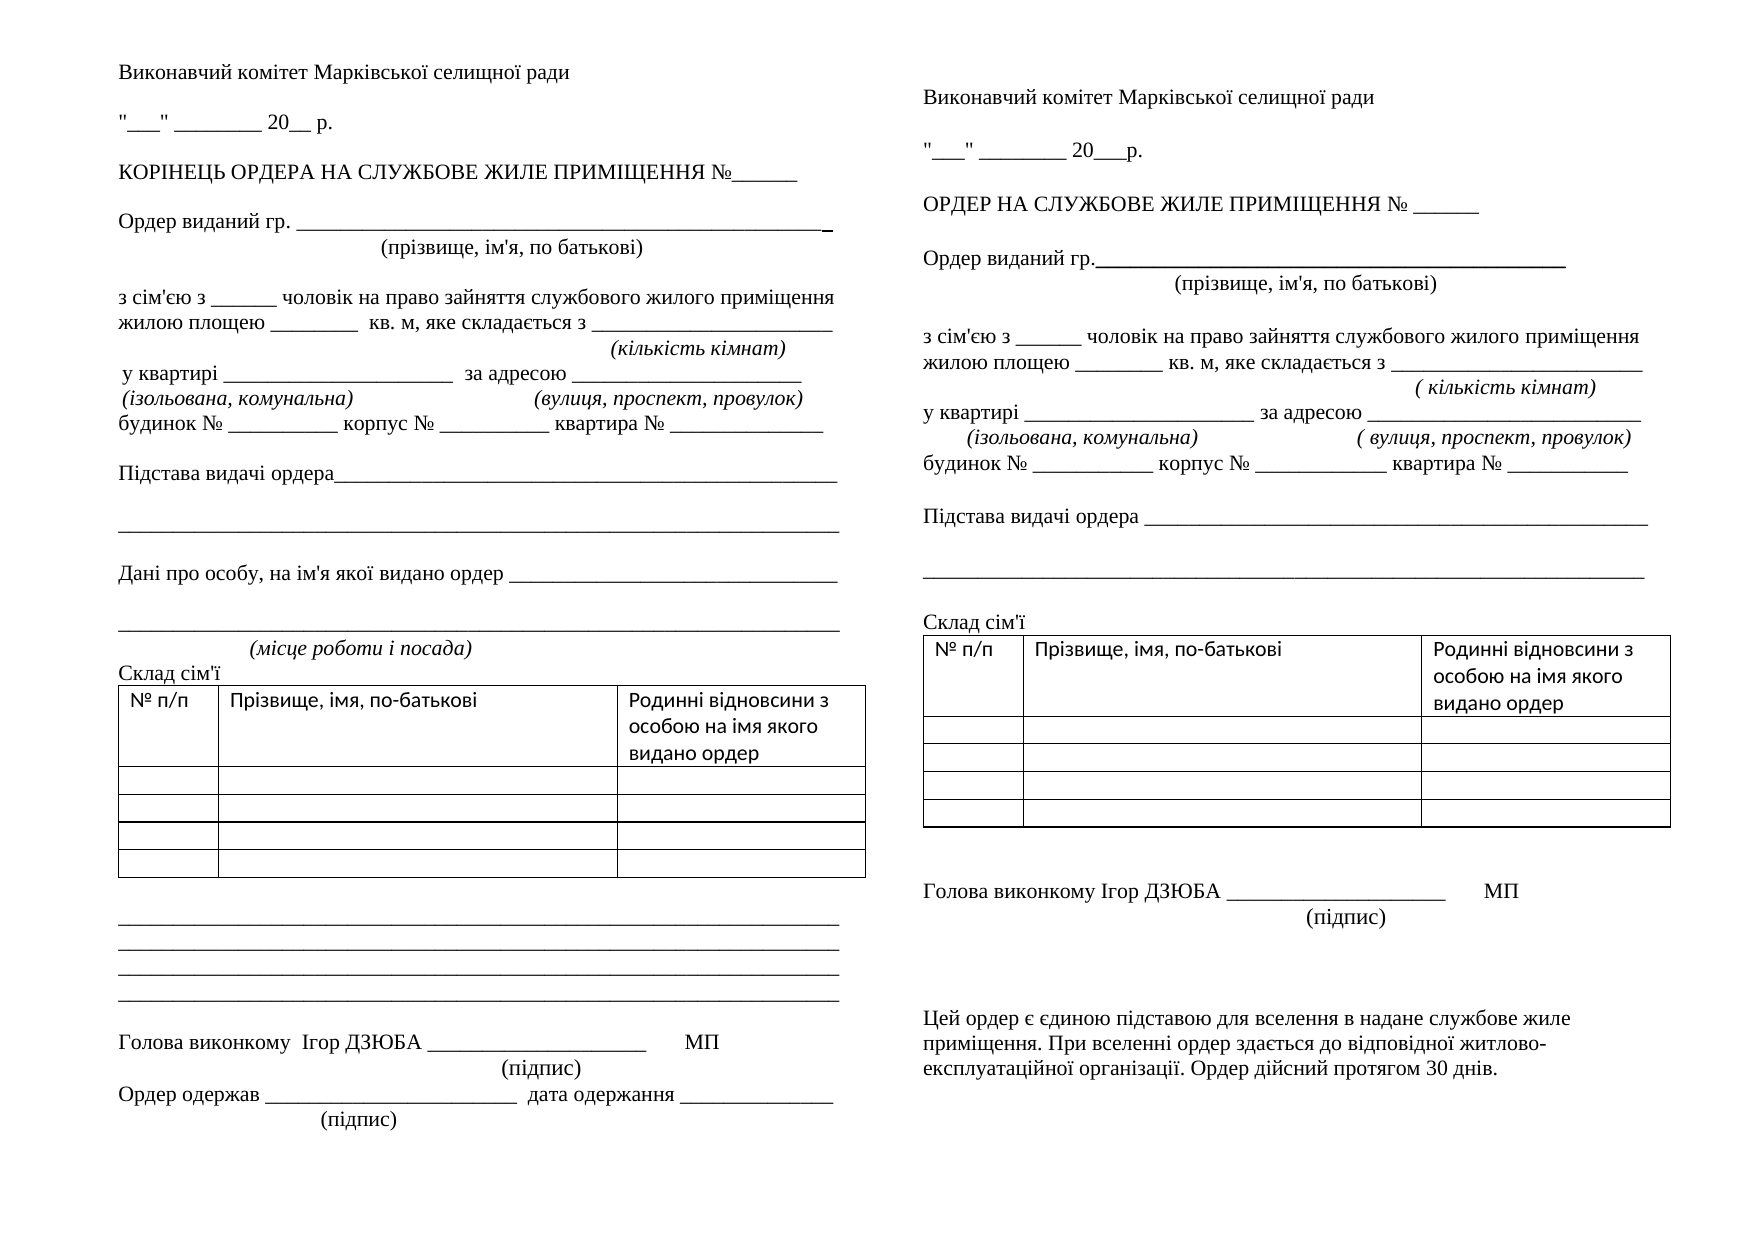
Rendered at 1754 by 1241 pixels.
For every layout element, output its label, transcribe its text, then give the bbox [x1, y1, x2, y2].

text Голова виконкому Ігор ДЗЮБА ____________________ МП [118, 1029, 849, 1054]
text "___" ________ 20__ р. [118, 109, 849, 134]
table_cell [924, 744, 1023, 771]
text Ордер одержав _______________________ дата одержання ______________ [118, 1081, 849, 1106]
table_header Прізвище, імя, по-батькові [219, 686, 617, 766]
table_cell [924, 717, 1023, 743]
table_header Родинні відновсини з особою на імя якого видано ордер [618, 686, 865, 766]
table_cell [1422, 717, 1670, 743]
text (місце роботи і посада) [118, 634, 849, 660]
text з сім'єю з ______ чоловік на право зайняття службового жилого приміщення жилою площею ________ кв. м, яке складається з ______________________ [118, 284, 849, 334]
text ________________________________________________________________________________________________________________________________________________________________________________________________________________________________________________________________________ [118, 903, 849, 1004]
table_header № п/п [119, 686, 218, 766]
table_cell [219, 850, 617, 877]
table_cell [119, 795, 218, 821]
table_cell [618, 850, 865, 877]
text (кількість кімнат) [118, 334, 849, 360]
text Голова виконкому Ігор ДЗЮБА ____________________ МП [923, 878, 1654, 903]
table_cell [618, 767, 865, 794]
table_cell [119, 767, 218, 794]
text Ордер виданий гр._________________________________________ (прізвище, ім'я, по батькові) [923, 244, 1654, 323]
table_cell [618, 823, 865, 849]
table_header Родинні відновсини з особою на імя якого видано ордер [1422, 636, 1670, 716]
text __________________________________________________________________ [118, 510, 849, 535]
text __________________________________________________________________ [118, 609, 849, 634]
text Виконавчий комітет Марківської селищної ради [923, 84, 1654, 109]
table_cell [219, 795, 617, 821]
text Виконавчий комітет Марківської селищної ради [118, 59, 849, 84]
table_cell [924, 772, 1023, 799]
text (підпис) [118, 1106, 849, 1131]
text (підпис) [118, 1054, 849, 1081]
table_cell [219, 823, 617, 849]
table_header № п/п [924, 636, 1023, 716]
text у квартирі _____________________ за адресою _____________________ (ізольована, комунальна) (вулиця, проспект, провулок) [122, 360, 849, 410]
text Ордер виданий гр. ________________________________________________ [118, 208, 849, 234]
table_cell [618, 795, 865, 821]
table_cell [924, 800, 1023, 826]
text з сім'єю з ______ чоловік на право зайняття службового жилого приміщення жилою площею ________ кв. м, яке складається з _______________________ [923, 323, 1654, 374]
text Склад сім'ї [923, 609, 1654, 634]
table_cell [1422, 744, 1670, 771]
table_cell [219, 767, 617, 794]
text будинок № ___________ корпус № ____________ квартира № ___________ [923, 449, 1654, 503]
text ОРДЕР НА СЛУЖБОВЕ ЖИЛЕ ПРИМІЩЕННЯ № ______ [923, 191, 1654, 244]
text (прізвище, ім'я, по батькові) [118, 234, 849, 259]
table_cell [119, 823, 218, 849]
table_cell [1422, 800, 1670, 826]
text __________________________________________________________________ [923, 556, 1654, 609]
table_cell [1422, 772, 1670, 799]
table_header Прізвище, імя, по-батькові [1024, 636, 1421, 716]
text Підстава видачі ордера______________________________________________ [118, 460, 849, 485]
table_cell [1024, 772, 1421, 799]
text (ізольована, комунальна) ( вулиця, проспект, провулок) [923, 424, 1654, 449]
table_cell [1024, 744, 1421, 771]
text Дані про особу, на ім'я якої видано ордер ______________________________ [118, 559, 849, 585]
text "___" ________ 20___р. [923, 137, 1654, 191]
text Цей ордер є єдиною підставою для вселення в надане службове жиле приміщення. При вселенні ордер здається до відповідної житлово-експлуатаційної організації. Ордер дійсний протягом 30 днів. [923, 1005, 1654, 1081]
table_cell [119, 850, 218, 877]
table_cell [1024, 717, 1421, 743]
text (підпис) [923, 903, 1654, 929]
text Підстава видачі ордера ______________________________________________ [923, 503, 1654, 528]
text ( кількість кімнат) у квартирі _____________________ за адресою _________________________ [923, 374, 1654, 424]
table_cell [1024, 800, 1421, 826]
text КОРІНЕЦЬ ОРДЕРА НА СЛУЖБОВЕ ЖИЛЕ ПРИМІЩЕННЯ №______ [118, 159, 849, 184]
text Склад сім'ї [118, 660, 849, 685]
text будинок № __________ корпус № __________ квартира № ______________ [118, 410, 849, 435]
